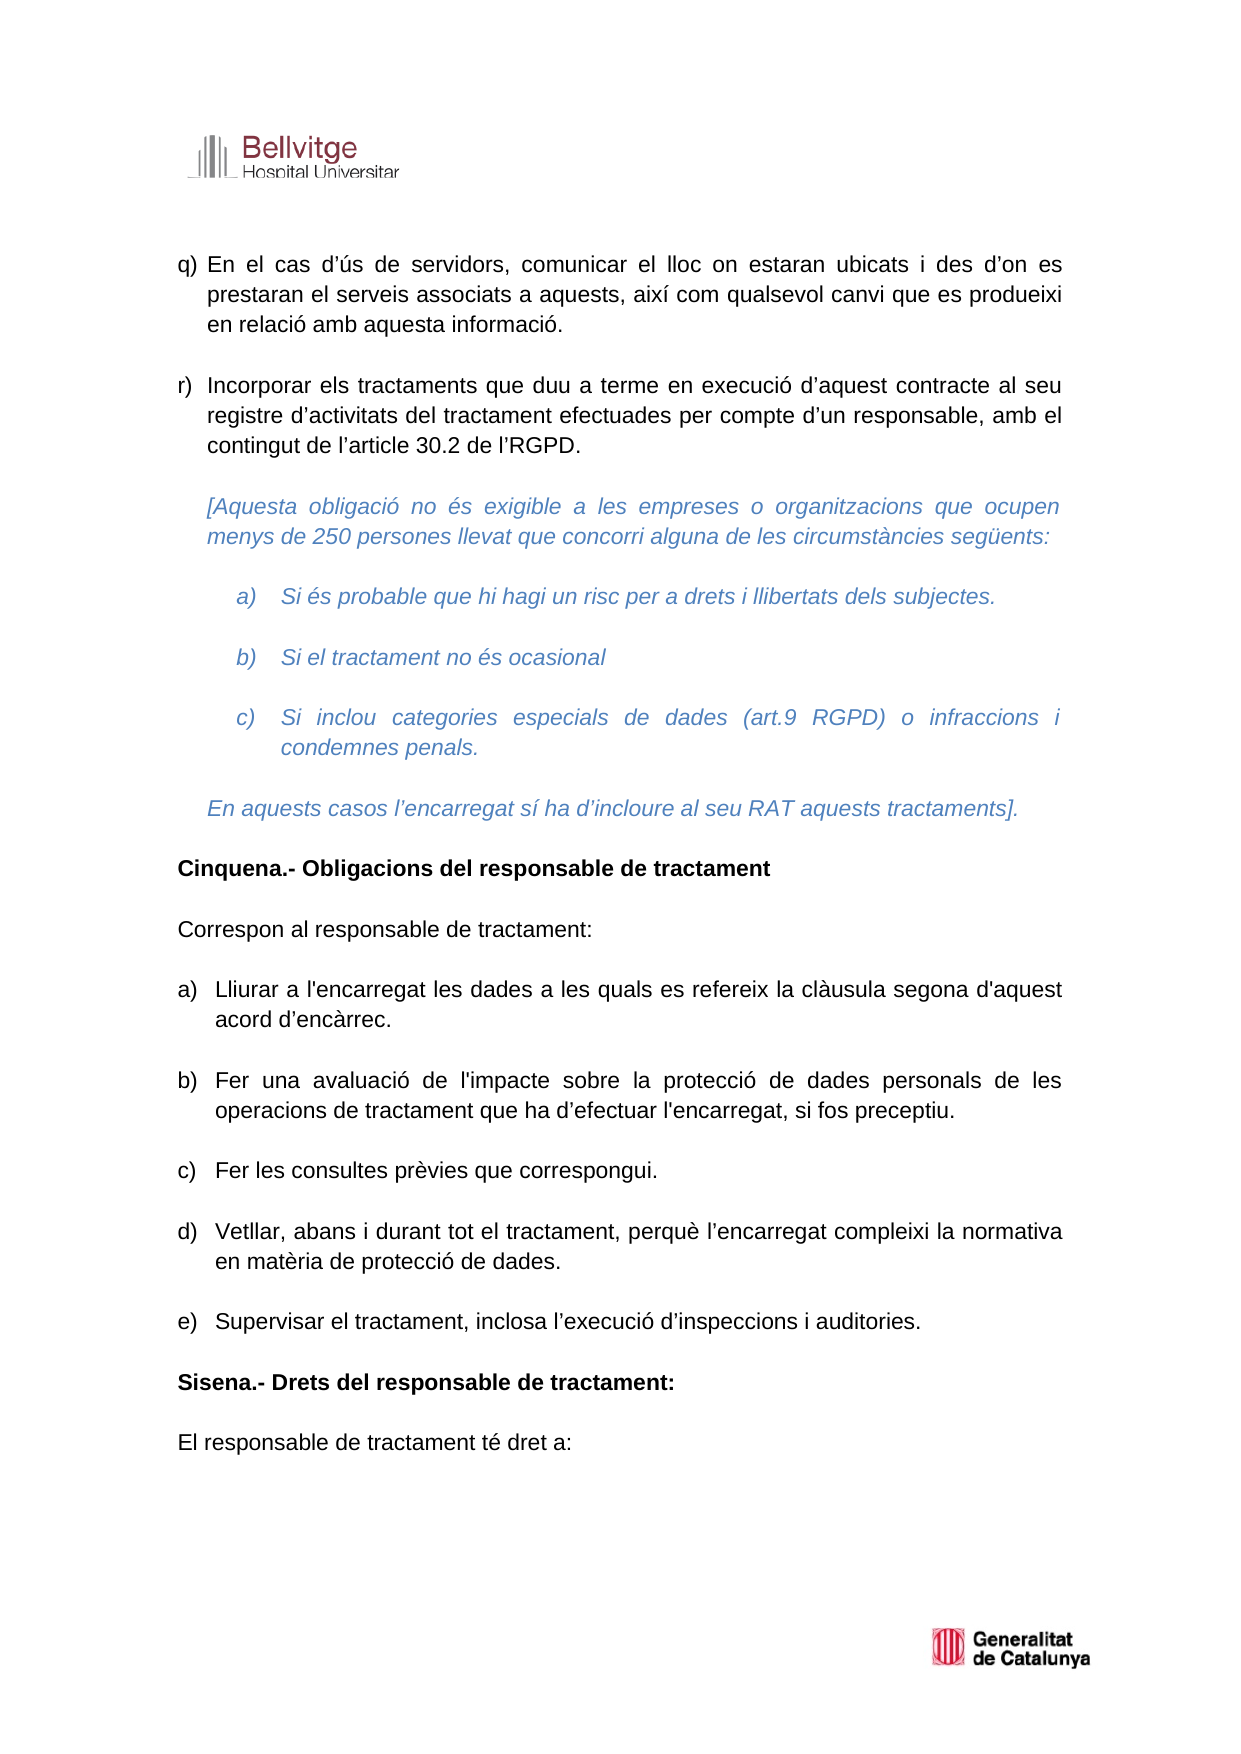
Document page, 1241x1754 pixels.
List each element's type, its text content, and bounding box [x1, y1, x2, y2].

list Si és probable que hi hagi un risc per a drets i llibertats dels subjectes. [236, 583, 1063, 610]
picture [893, 1621, 1129, 1674]
list Si el tractament no és ocasional [236, 644, 1063, 670]
text Cinquena.- Obligacions del responsable de tractament [177, 855, 1063, 882]
list Supervisar el tractament, inclosa l’execució d’inspeccions i auditories. [177, 1308, 1063, 1335]
list Si inclou categories especials de dades (art.9 RGPD) o infraccions i condemnes penals. [236, 704, 1063, 761]
list Incorporar els tractaments que duu a terme en execució d’aquest contracte al seu registre d’activitats del tractament efectuades per compte d’un responsable, amb el contingut de l’article 30.2 de l’RGPD. [177, 372, 1063, 459]
text En aquests casos l’encarregat sí ha d’incloure al seu RAT aquests tractaments]. [207, 795, 1063, 821]
list En el cas d’ús de servidors, comunicar el lloc on estaran ubicats i des d’on es prestaran el serveis associats a aquests, així com qualsevol canvi que es produeixi en relació amb aquesta informació. [177, 251, 1063, 338]
picture [177, 135, 404, 182]
text El responsable de tractament té dret a: [177, 1429, 1063, 1456]
text Correspon al responsable de tractament: [177, 916, 1063, 942]
list Fer una avaluació de l'impacte sobre la protecció de dades personals de les operacions de tractament que ha d’efectuar l'encarregat, si fos preceptiu. [177, 1067, 1063, 1123]
list Fer les consultes prèvies que correspongui. [177, 1157, 1063, 1184]
text [Aquesta obligació no és exigible a les empreses o organitzacions que ocupen menys de 250 persones llevat que concorri alguna de les circumstàncies següents: [207, 493, 1063, 549]
text Sisena.- Drets del responsable de tractament: [177, 1369, 1063, 1395]
list Vetllar, abans i durant tot el tractament, perquè l’encarregat compleixi la normativa en matèria de protecció de dades. [177, 1218, 1063, 1274]
list Lliurar a l'encarregat les dades a les quals es refereix la clàusula segona d'aquest acord d’encàrrec. [177, 976, 1063, 1033]
